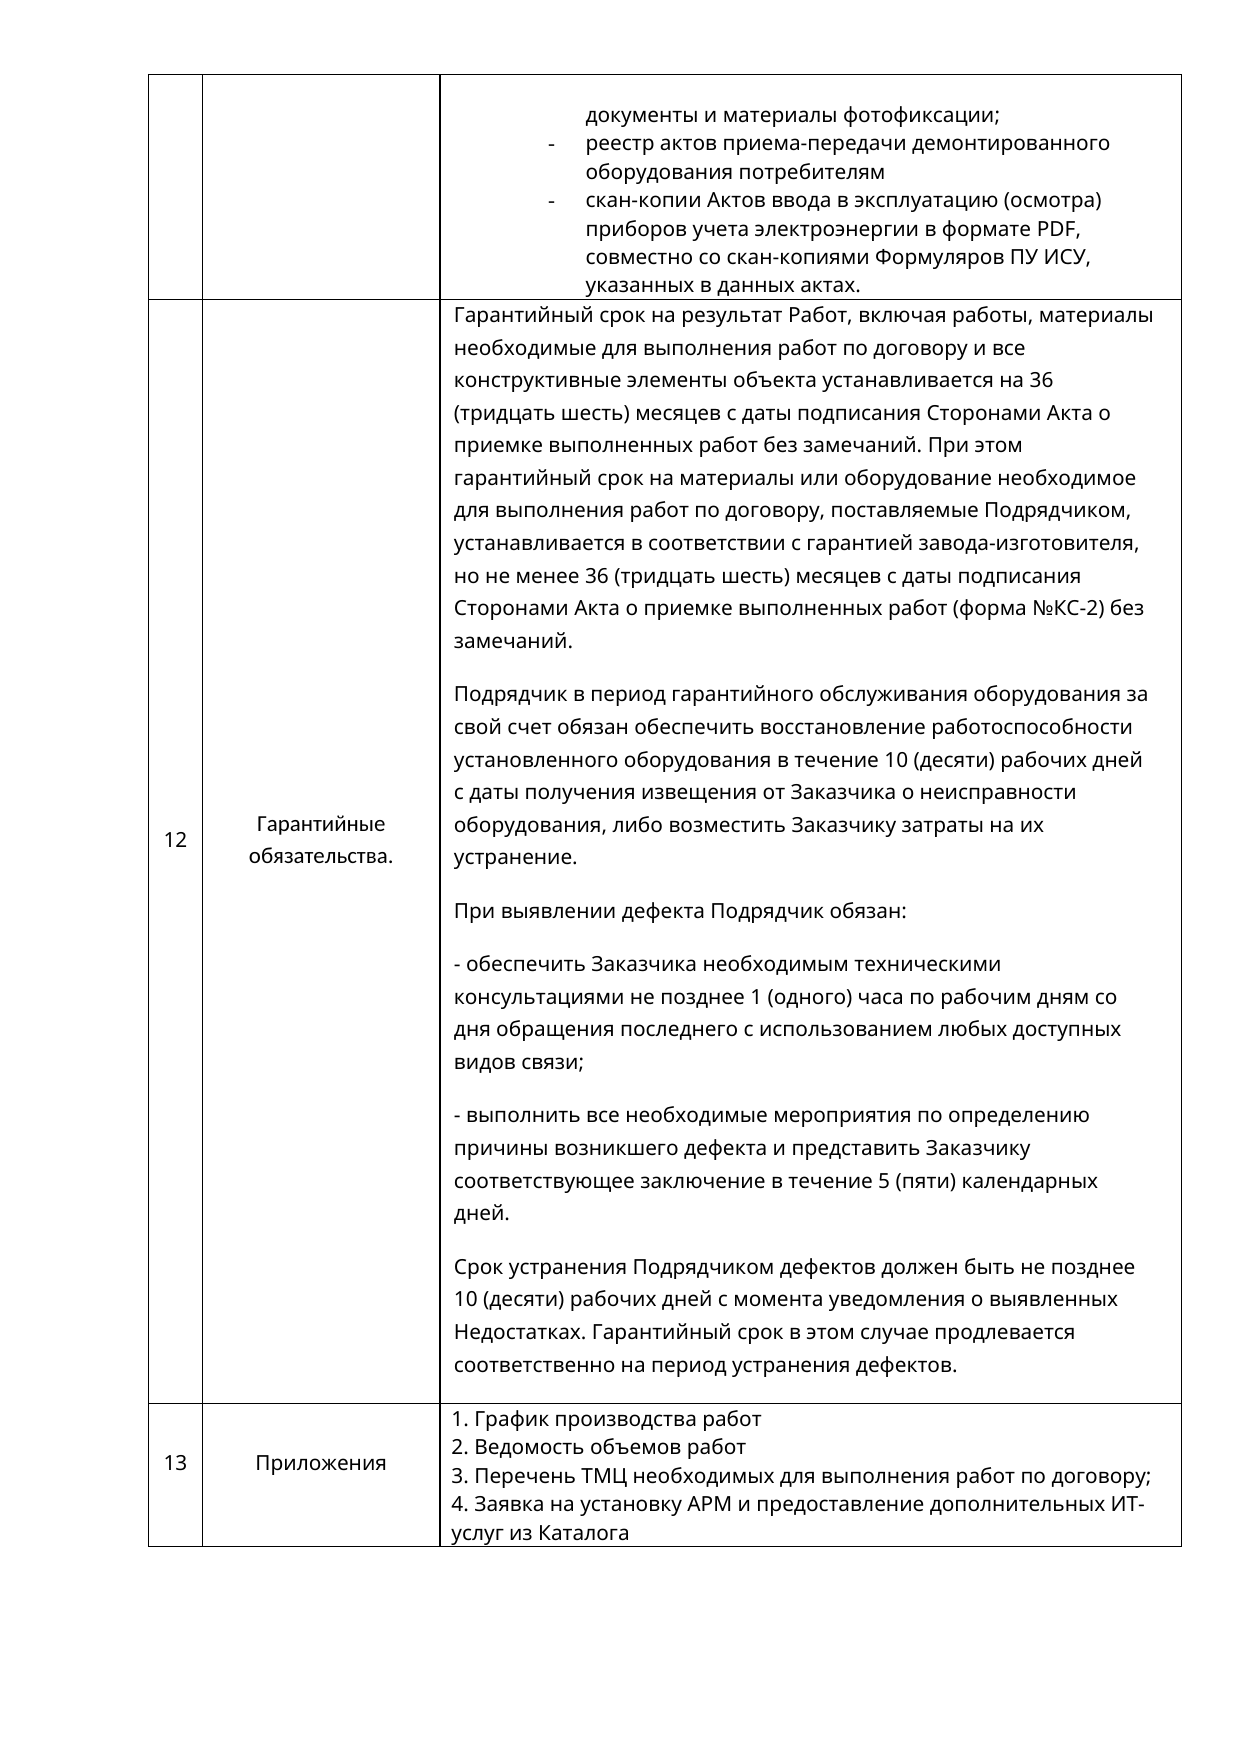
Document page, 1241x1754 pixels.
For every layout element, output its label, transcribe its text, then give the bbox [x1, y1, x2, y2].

table_cell 12 [149, 300, 202, 1403]
table_cell 13 [149, 1404, 202, 1546]
table_cell Гарантийный срок на результат Работ, включая работы, материалы необходимые для выполнения работ по договору и все конструктивные элементы объекта устанавливается на 36 (тридцать шесть) месяцев с даты подписания Сторонами Акта о приемке выполненных работ без замечаний. При этом гарантийный срок на материалы или оборудование необходимое для выполнения работ по договору, поставляемые Подрядчиком, устанавливается в соответствии с гарантией завода-изготовителя, но не менее 36 (тридцать шесть) месяцев с даты подписания Сторонами Акта о приемке выполненных работ (форма №КС-2) без замечаний. Подрядчик в период гарантийного обслуживания оборудования за свой счет обязан обеспечить восстановление работоспособности установленного оборудования в течение 10 (десяти) рабочих дней с даты получения извещения от Заказчика о неисправности оборудования, либо возместить Заказчику затраты на их устранение. При выявлении дефекта Подрядчик обязан: - обеспечить Заказчика необходимым техническими консультациями не позднее 1 (одного) часа по рабочим дням со дня обращения последнего с использованием любых доступных видов связи; - выполнить все необходимые мероприятия по определению причины возникшего дефекта и представить Заказчику соответствующее заключение в течение 5 (пяти) календарных дней. Срок устранения Подрядчиком дефектов должен быть не позднее 10 (десяти) рабочих дней с момента уведомления о выявленных Недостатках. Гарантийный срок в этом случае продлевается соответственно на период устранения дефектов. [441, 300, 1181, 1403]
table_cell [441, 75, 1181, 299]
table_cell Гарантийные обязательства. [203, 300, 439, 1403]
table_cell 11 [149, 75, 202, 299]
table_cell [203, 75, 439, 299]
table_cell Приложения [203, 1404, 439, 1546]
table_cell 1. График производства работ 2. Ведомость объемов работ 3. Перечень ТМЦ необходимых для выполнения работ по договору; 4. Заявка на установку АРМ и предоставление дополнительных ИТ-услуг из Каталога [441, 1404, 1181, 1546]
